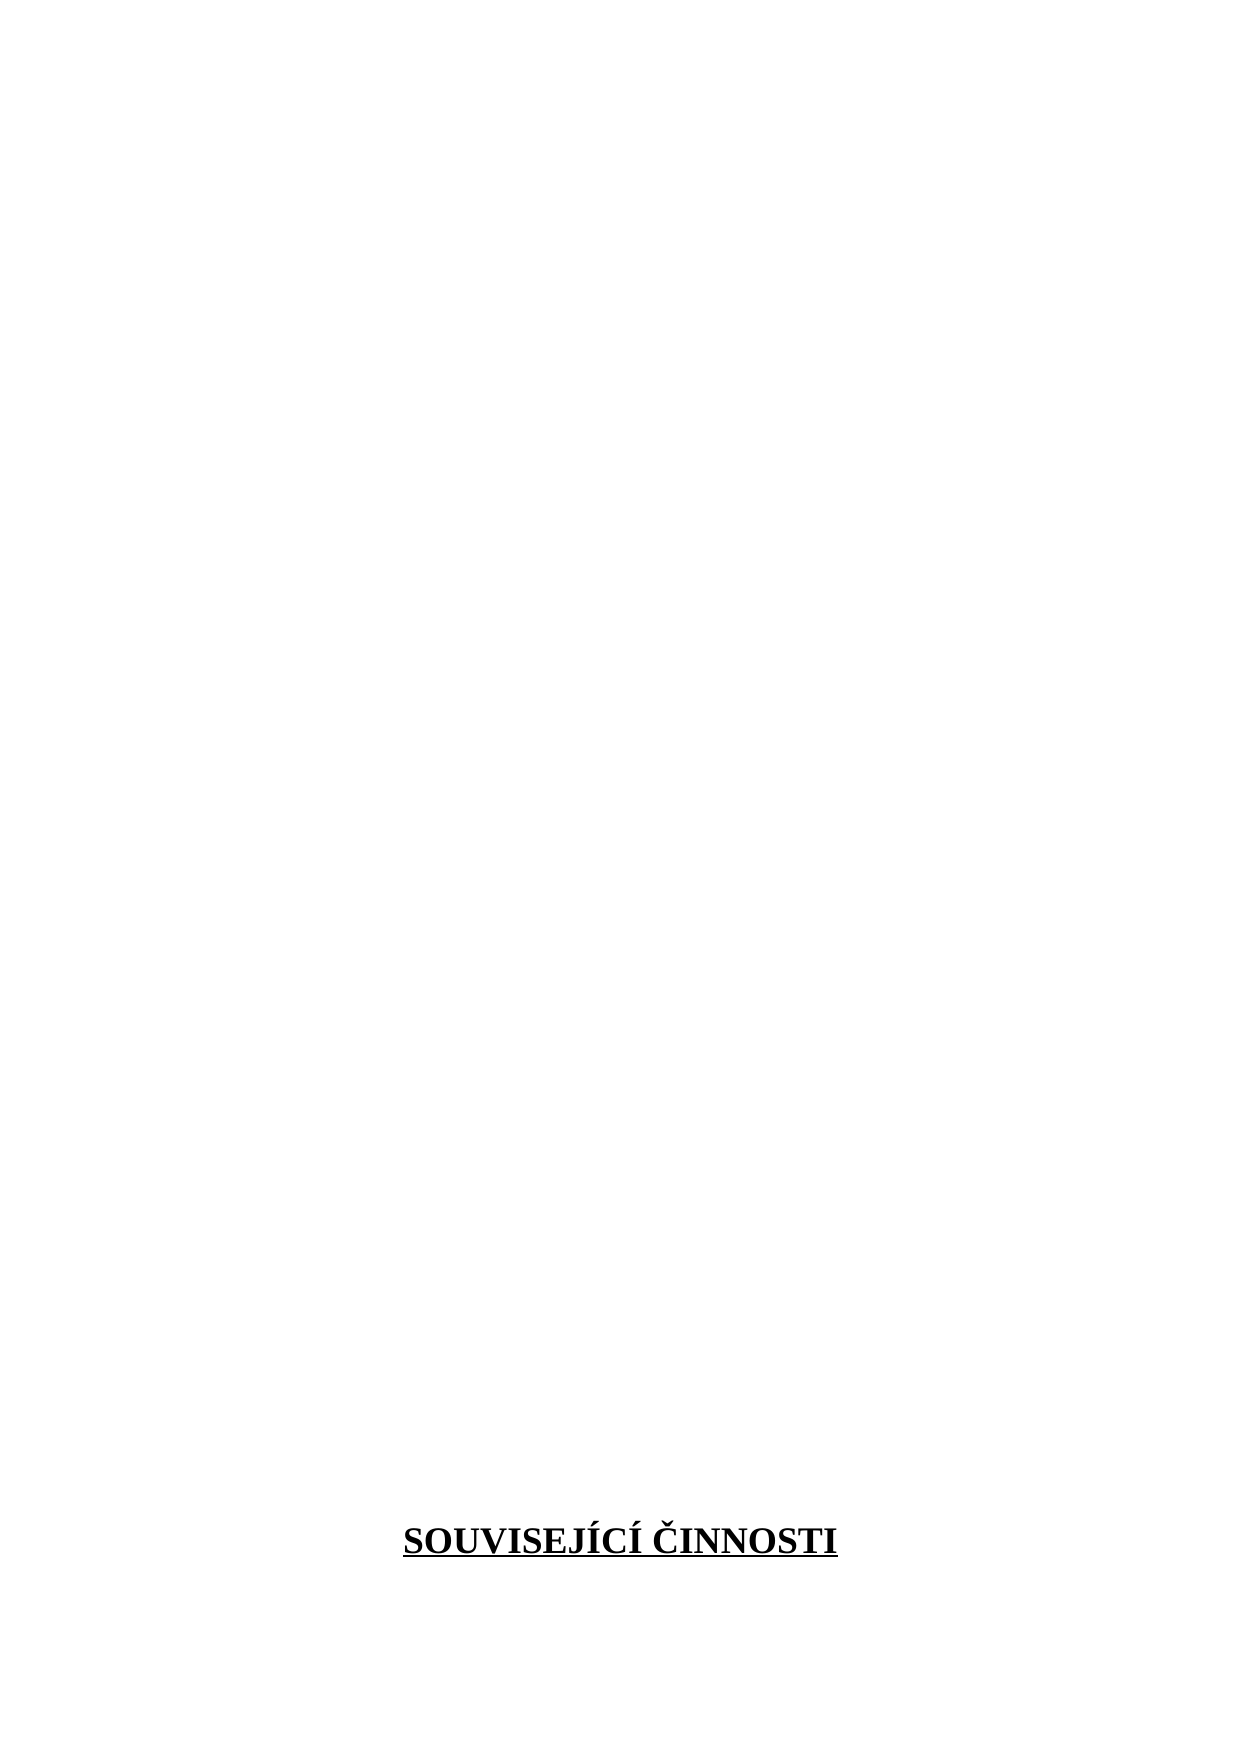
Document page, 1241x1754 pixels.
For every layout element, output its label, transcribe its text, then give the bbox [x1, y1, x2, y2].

list SOUVISEJÍCÍ ČINNOSTI [148, 1518, 1093, 1561]
